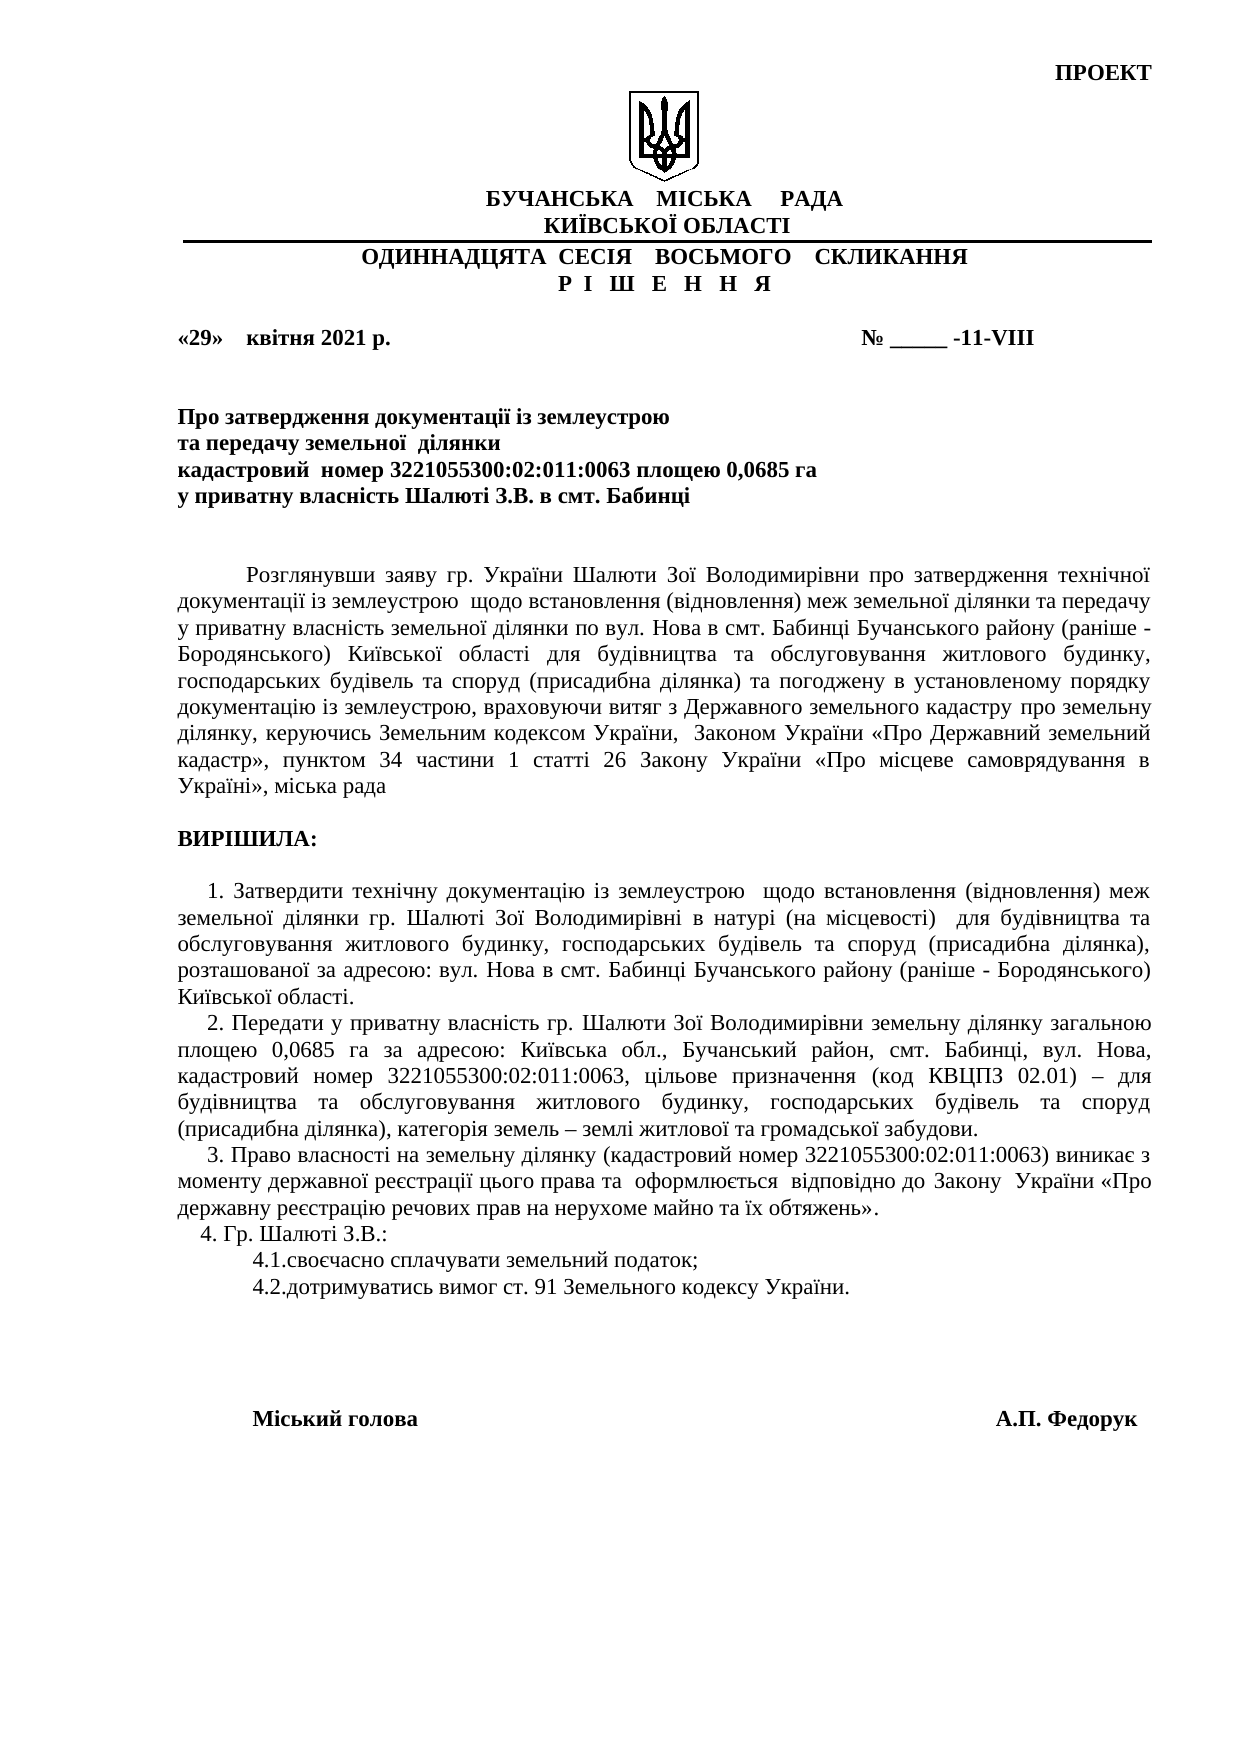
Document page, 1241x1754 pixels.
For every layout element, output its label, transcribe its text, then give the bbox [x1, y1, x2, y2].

list 4. Гр. Шалюті З.В.: [177, 1220, 1152, 1246]
subtitle ПРОЕКТ [177, 59, 1152, 85]
list 4.2.дотримуватись вимог ст. 91 Земельного кодексу України. [252, 1273, 1152, 1299]
text та передачу земельної ділянки [177, 429, 1152, 456]
text 2. Передати у приватну власність гр. Шалюти Зої Володимирівни земельну ділянку загальною площею 0,0685 га за адресою: Київська обл., Бучанський район, смт. Бабинці, вул. Нова, кадастровий номер 3221055300:02:011:0063, цільове призначення (код КВЦПЗ 02.01) – для будівництва та обслуговування житлового будинку, господарських будівель та споруд (присадибна ділянка), категорія земель – землі житлової та громадської забудови. [177, 1009, 1152, 1141]
text 3. Право власності на земельну ділянку (кадастровий номер 3221055300:02:011:0063) виникає з моменту державної реєстрації цього права та оформлюється відповідно до Закону України «Про державну реєстрацію речових прав на нерухоме майно та їх обтяжень». [177, 1141, 1152, 1220]
text ВИРІШИЛА: [177, 825, 1152, 851]
text у приватну власність Шалюті З.В. в смт. Бабинці [177, 482, 1152, 508]
list Міський голова А.П. Федорук [252, 1404, 1152, 1431]
text Про затвердження документації із землеустрою [177, 403, 1152, 429]
text 1. Затвердити технічну документацію із землеустрою щодо встановлення (відновлення) меж земельної ділянки гр. Шалюті Зої Володимирівні в натурі (на місцевості) для будівництва та обслуговування житлового будинку, господарських будівель та споруд (присадибна ділянка), розташованої за адресою: вул. Нова в смт. Бабинці Бучанського району (раніше - Бородянського) Київської області. [177, 877, 1152, 1009]
subtitle «29» квітня 2021 р. № _____ -11-VIIІ [177, 324, 1152, 350]
list 4.1.своєчасно сплачувати земельний податок; [252, 1246, 1152, 1273]
text ОДИННАДЦЯТА СЕСІЯ ВОСЬМОГО СКЛИКАННЯ [177, 243, 1152, 270]
text БУЧАНСЬКА МІСЬКА РАДА [177, 185, 1152, 212]
subtitle Р І Ш Е Н Н Я [177, 270, 1152, 296]
text кадастровий номер 3221055300:02:011:0063 площею 0,0685 га [177, 456, 1152, 482]
subtitle КИЇВСЬКОЇ ОБЛАСТІ [183, 212, 1152, 240]
text Розглянувши заяву гр. України Шалюти Зої Володимирівни про затвердження технічної документації із землеустрою щодо встановлення (відновлення) меж земельної ділянки та передачу у приватну власність земельної ділянки по вул. Нова в смт. Бабинці Бучанського району (раніше - Бородянського) Київської області для будівництва та обслуговування житлового будинку, господарських будівель та споруд (присадибна ділянка) та погоджену в установленому порядку документацію із землеустрою, враховуючи витяг з Державного земельного кадастру про земельну ділянку, керуючись Земельним кодексом України, Законом України «Про Державний земельний кадастр», пунктом 34 частини 1 статті 26 Закону України «Про місцеве самоврядування в Україні», міська рада [177, 561, 1152, 798]
